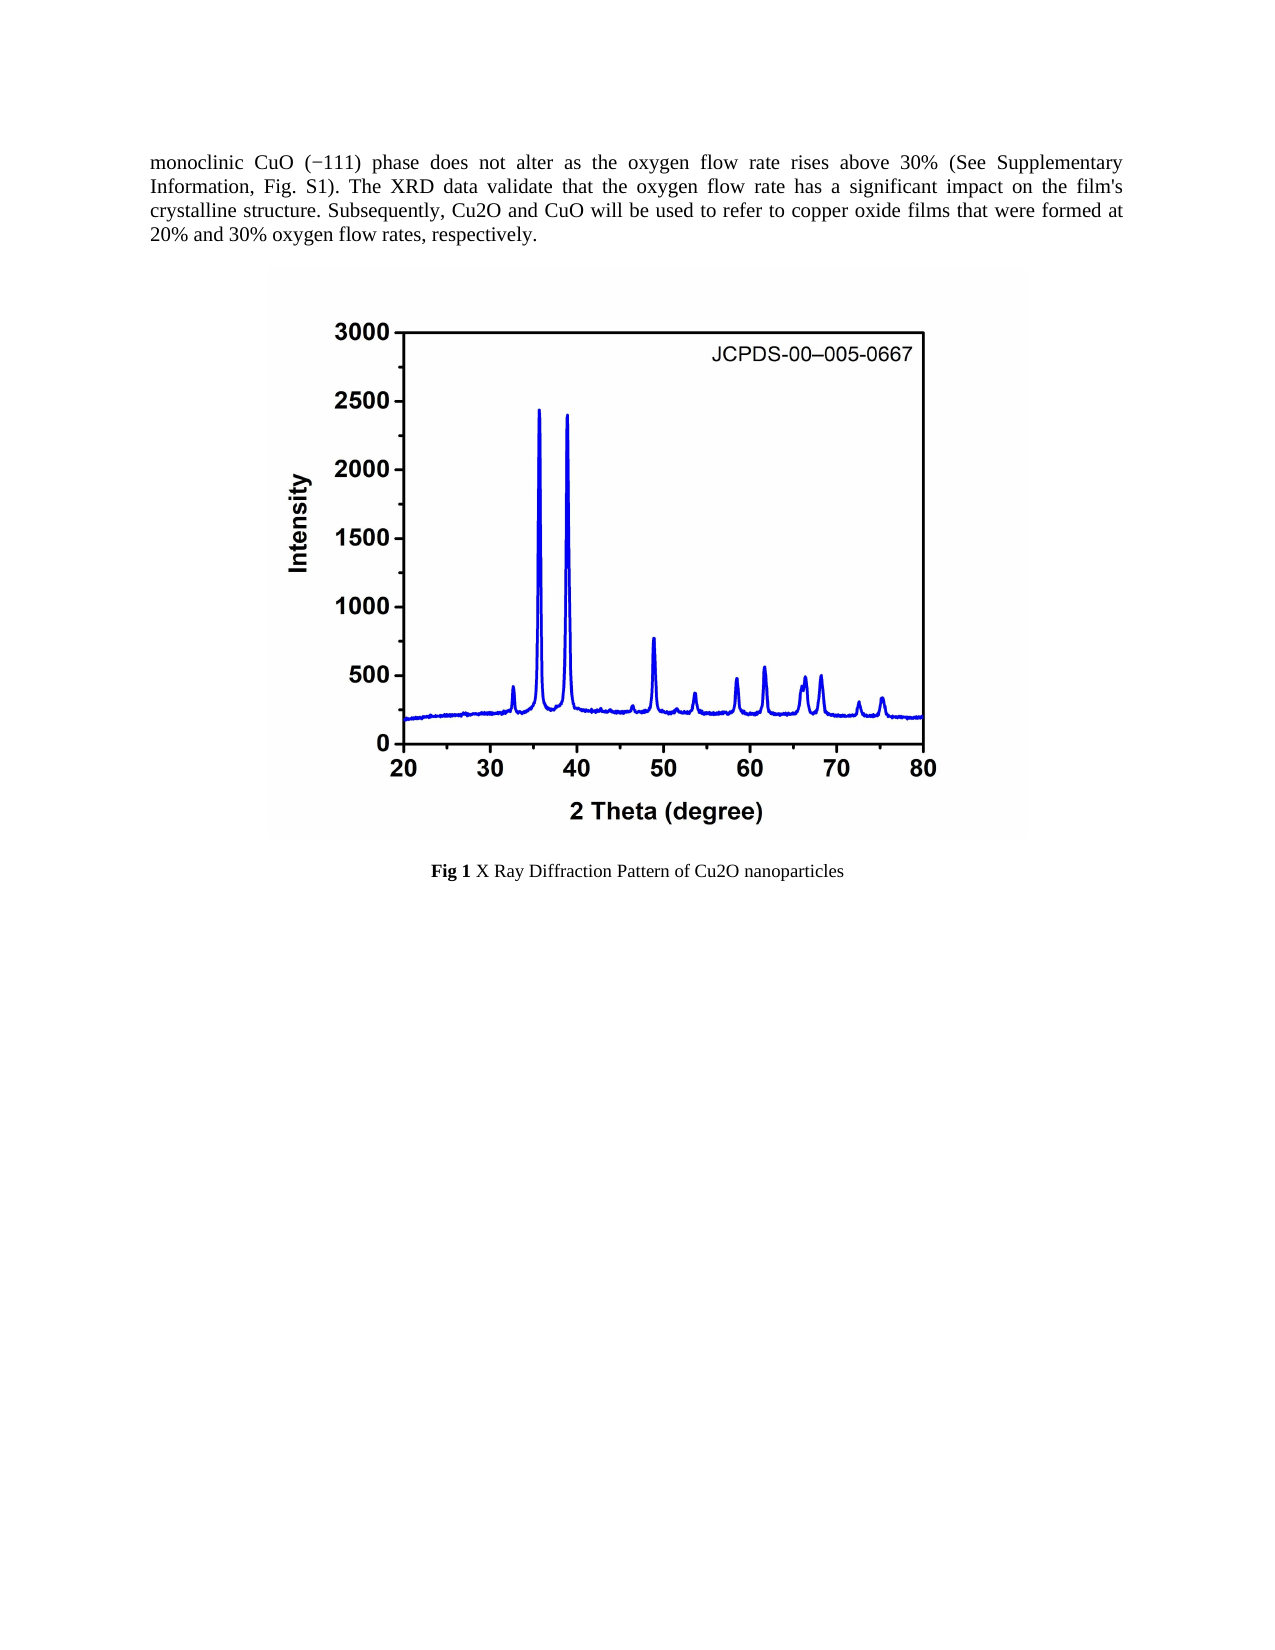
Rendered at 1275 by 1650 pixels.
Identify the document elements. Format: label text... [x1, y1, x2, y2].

text Fig 1 X Ray Diffraction Pattern of Cu2O nanoparticles [150, 860, 1125, 881]
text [150, 150, 1125, 246]
picture [267, 267, 1028, 839]
